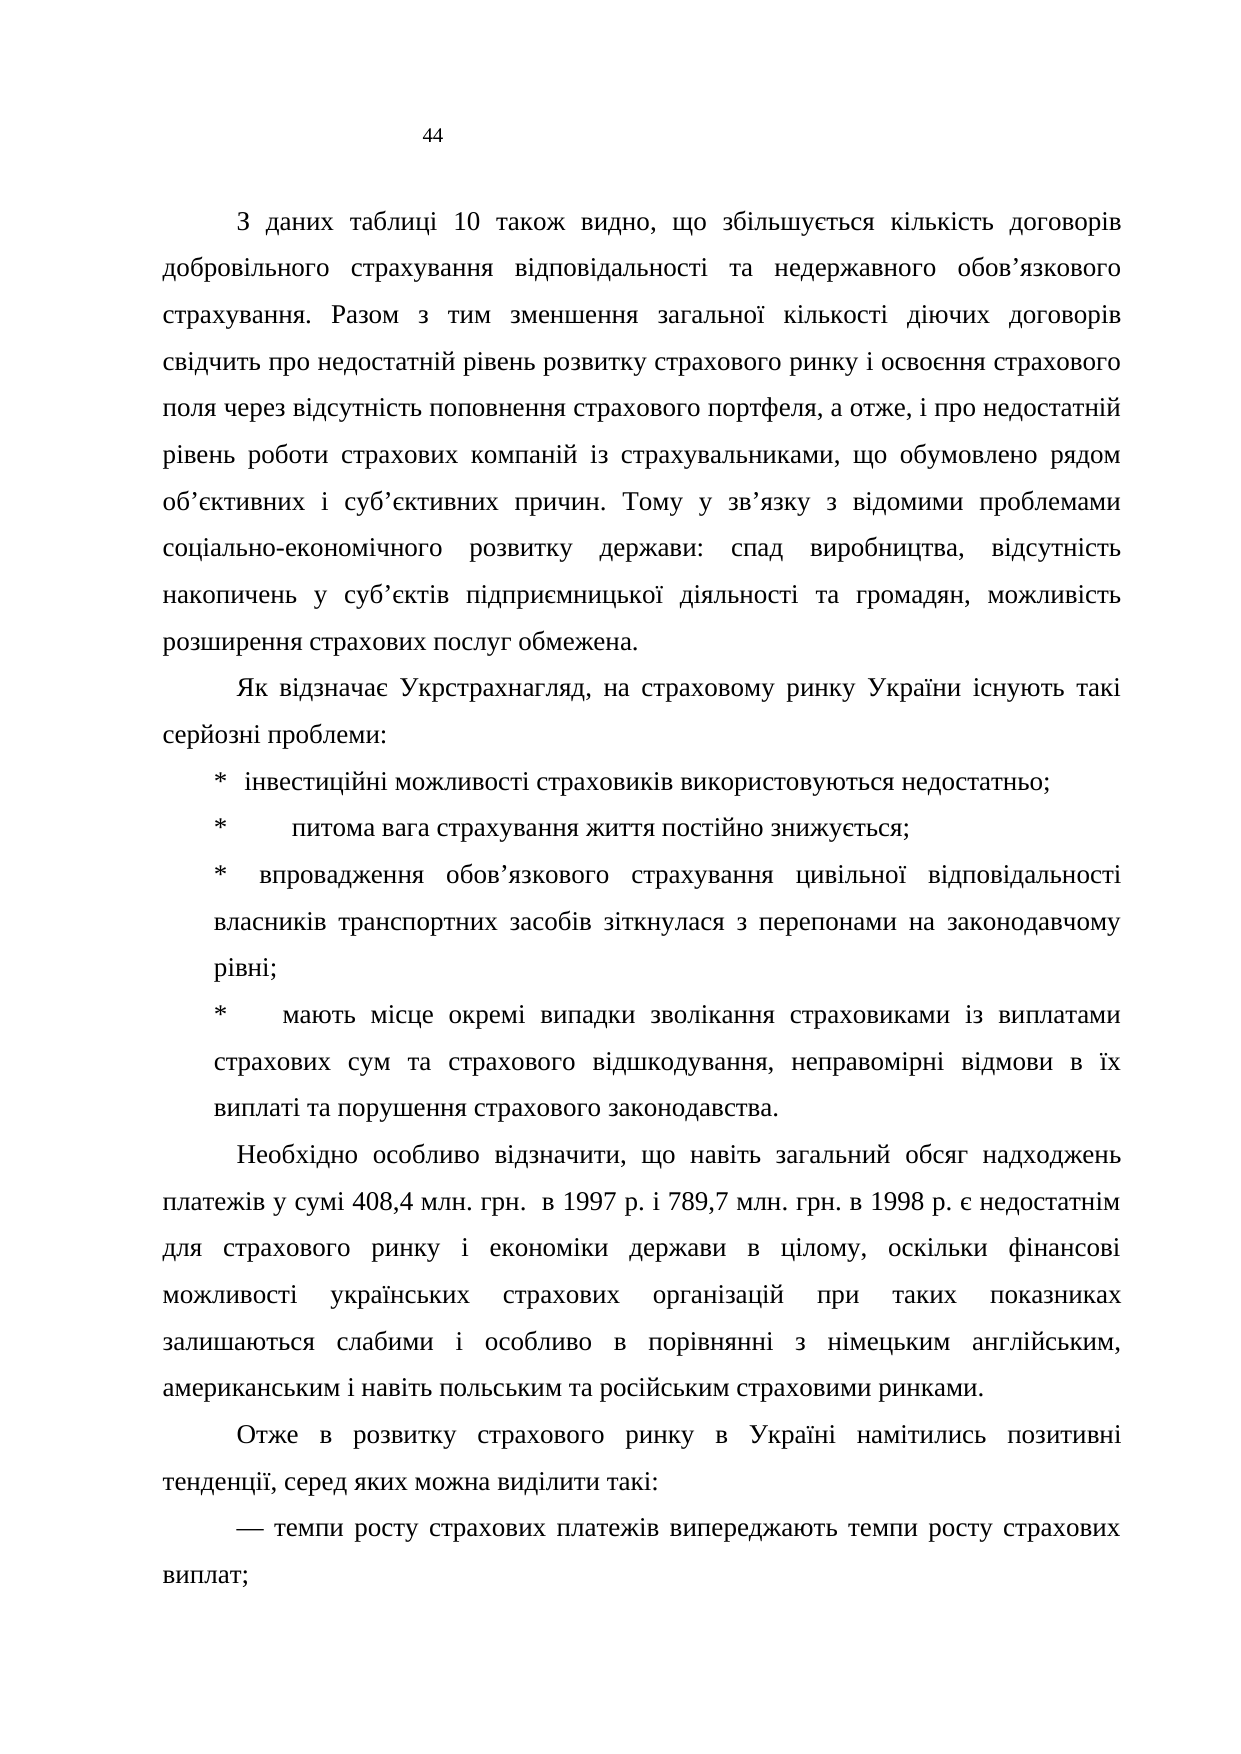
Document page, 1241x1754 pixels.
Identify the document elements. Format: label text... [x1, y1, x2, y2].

text З даних таблиці 10 також видно, що збільшується кількість договорів добровільного страхування відповідальності та недержавного обов’язкового страхування. Разом з тим зменшення загальної кількості діючих договорів свідчить про недостатній рівень розвитку страхового ринку і освоєння страхового поля через відсутність поповнення страхового портфеля, а отже, і про недостатній рівень роботи страхових компаній із страхувальниками, що обумовлено рядом об’єктивних і суб’єктивних причин. Тому у зв’язку з відомими проблемами соціально-економічного розвитку держави: спад виробництва, відсутність накопичень у суб’єктів підприємницької діяльності та громадян, можливість розширення страхових послуг обмежена. [162, 205, 1122, 656]
list мають місце окремі випадки зволікання страховиками із виплатами страхових сум та страхового відшкодування, неправомірні відмови в їх виплаті та порушення страхового законодавства. [214, 998, 1122, 1123]
list інвестиційні можливості страховиків використовуються недостатньо; [214, 765, 1122, 796]
text Отже в розвитку страхового ринку в Україні намітились позитивні тенденції, серед яких можна виділити такі: [162, 1418, 1122, 1496]
text Необхідно особливо відзначити, що навіть загальний обсяг надходжень платежів у сумі 408,4 млн. грн. в 1997 р. і 789,7 млн. грн. в 1998 р. є недостатнім для страхового ринку і економіки держави в цілому, оскільки фінансові можливості українських страхових організацій при таких показниках залишаються слабими і особливо в порівнянні з німецьким англійським, американським і навіть польським та російським страховими ринками. [162, 1138, 1122, 1403]
text Як відзначає Укрстрахнагляд, на страховому ринку України існують такі серйозні проблеми: [162, 671, 1122, 749]
list питома вага страхування життя постійно знижується; [214, 811, 1122, 843]
text — темпи росту страхових платежів випереджають темпи росту страхових виплат; [162, 1511, 1122, 1589]
list впровадження обов’язкового страхування цивільної відповідальності власників транспортних засобів зіткнулася з перепонами на законодавчому рівні; [214, 858, 1122, 983]
